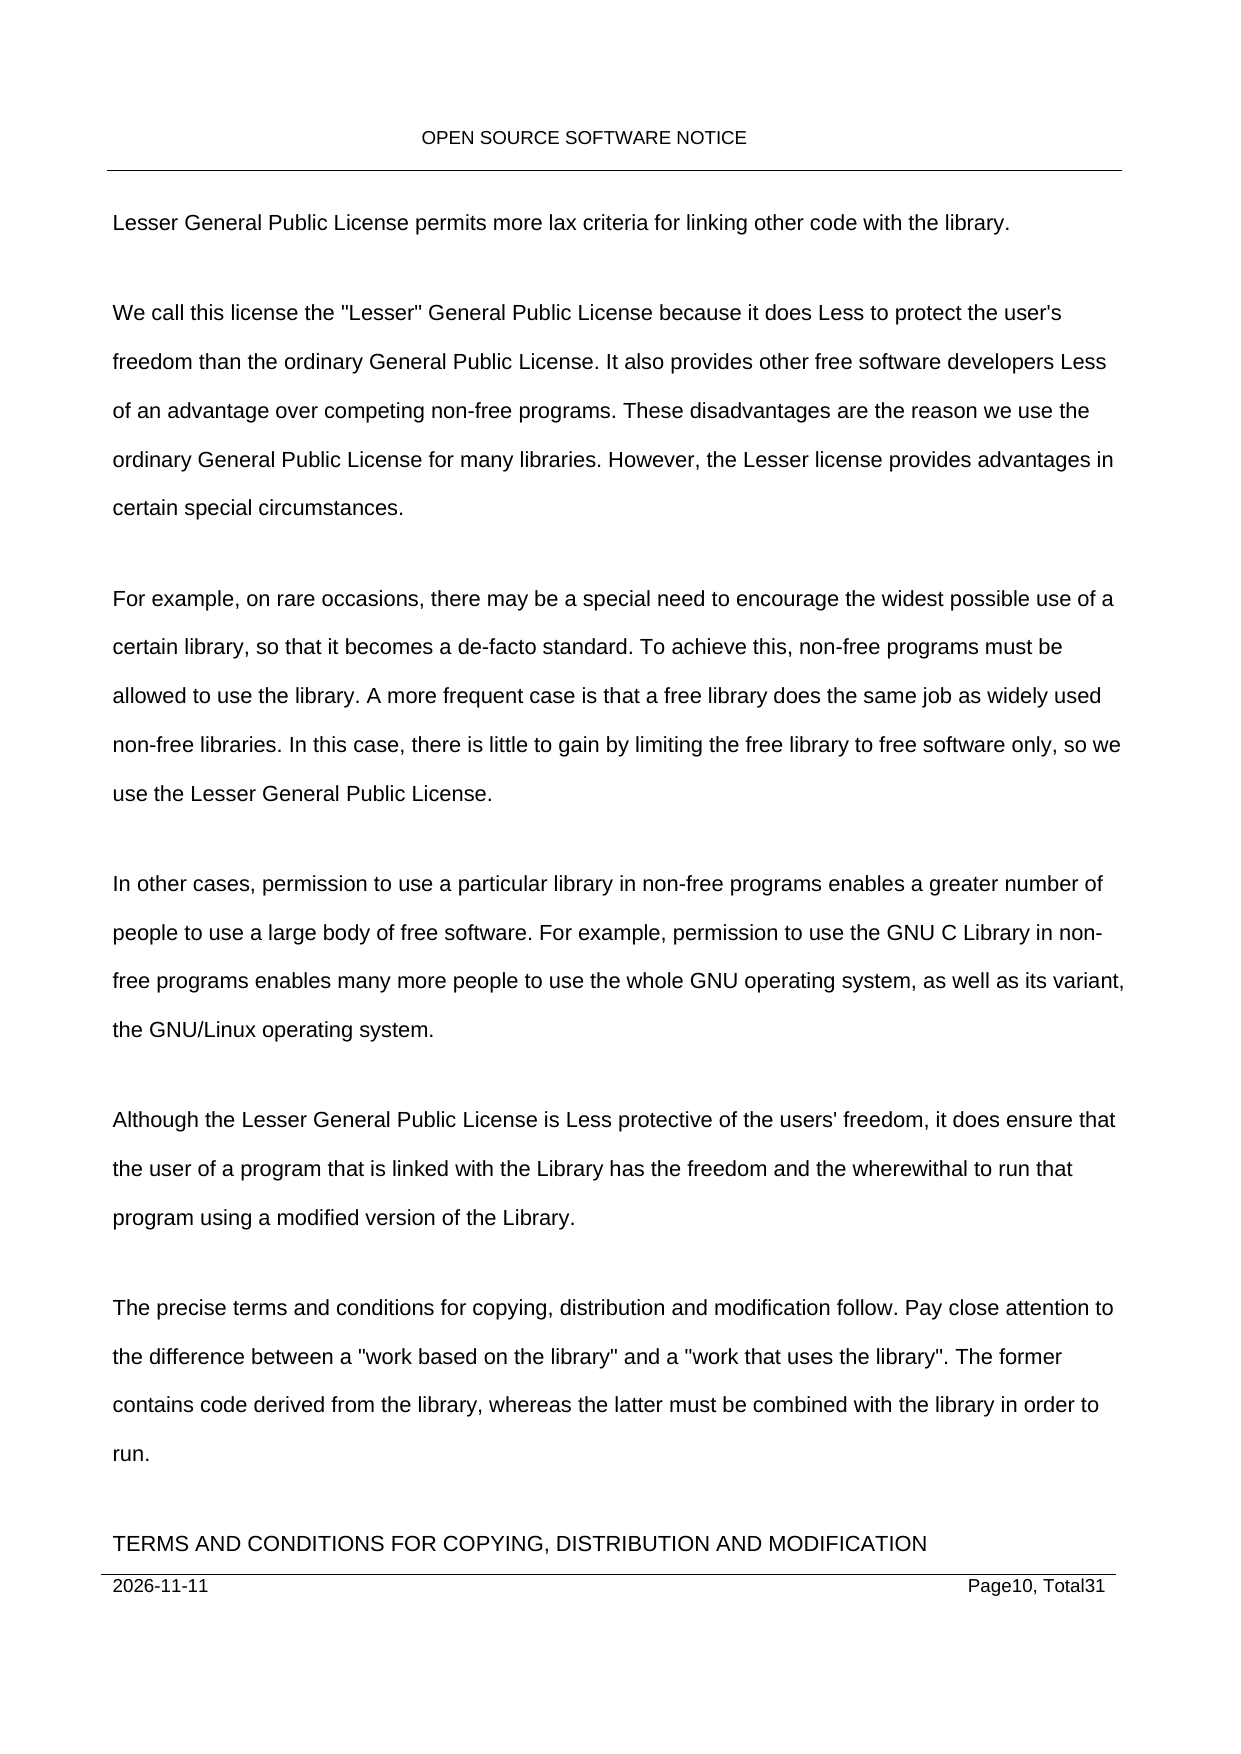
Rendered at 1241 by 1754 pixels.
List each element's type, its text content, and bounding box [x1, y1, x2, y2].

text The precise terms and conditions for copying, distribution and modification follow. Pay close attention to the difference between a "work based on the library" and a "work that uses the library". The former contains code derived from the library, whereas the latter must be combined with the library in order to run. [112, 1291, 1128, 1470]
text Although the Lesser General Public License is Less protective of the users' freedom, it does ensure that the user of a program that is linked with the Library has the freedom and the wherewithal to run that program using a modified version of the Library. [112, 1103, 1128, 1233]
text TERMS AND CONDITIONS FOR COPYING, DISTRIBUTION AND MODIFICATION [112, 1528, 1128, 1560]
text We call this license the "Lesser" General Public License because it does Less to protect the user's freedom than the ordinary General Public License. It also provides other free software developers Less of an advantage over competing non-free programs. These disadvantages are the reason we use the ordinary General Public License for many libraries. However, the Lesser license provides advantages in certain special circumstances. [112, 297, 1128, 524]
text In other cases, permission to use a particular library in non-free programs enables a greater number of people to use a large body of free software. For example, permission to use the GNU C Library in non-free programs enables many more people to use the whole GNU operating system, as well as its variant, the GNU/Linux operating system. [112, 867, 1128, 1046]
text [112, 206, 1128, 239]
text For example, on rare occasions, there may be a special need to encourage the widest possible use of a certain library, so that it becomes a de-facto standard. To achieve this, non-free programs must be allowed to use the library. A more frequent case is that a free library does the same job as widely used non-free libraries. In this case, there is little to gain by limiting the free library to free software only, so we use the Lesser General Public License. [112, 582, 1128, 809]
